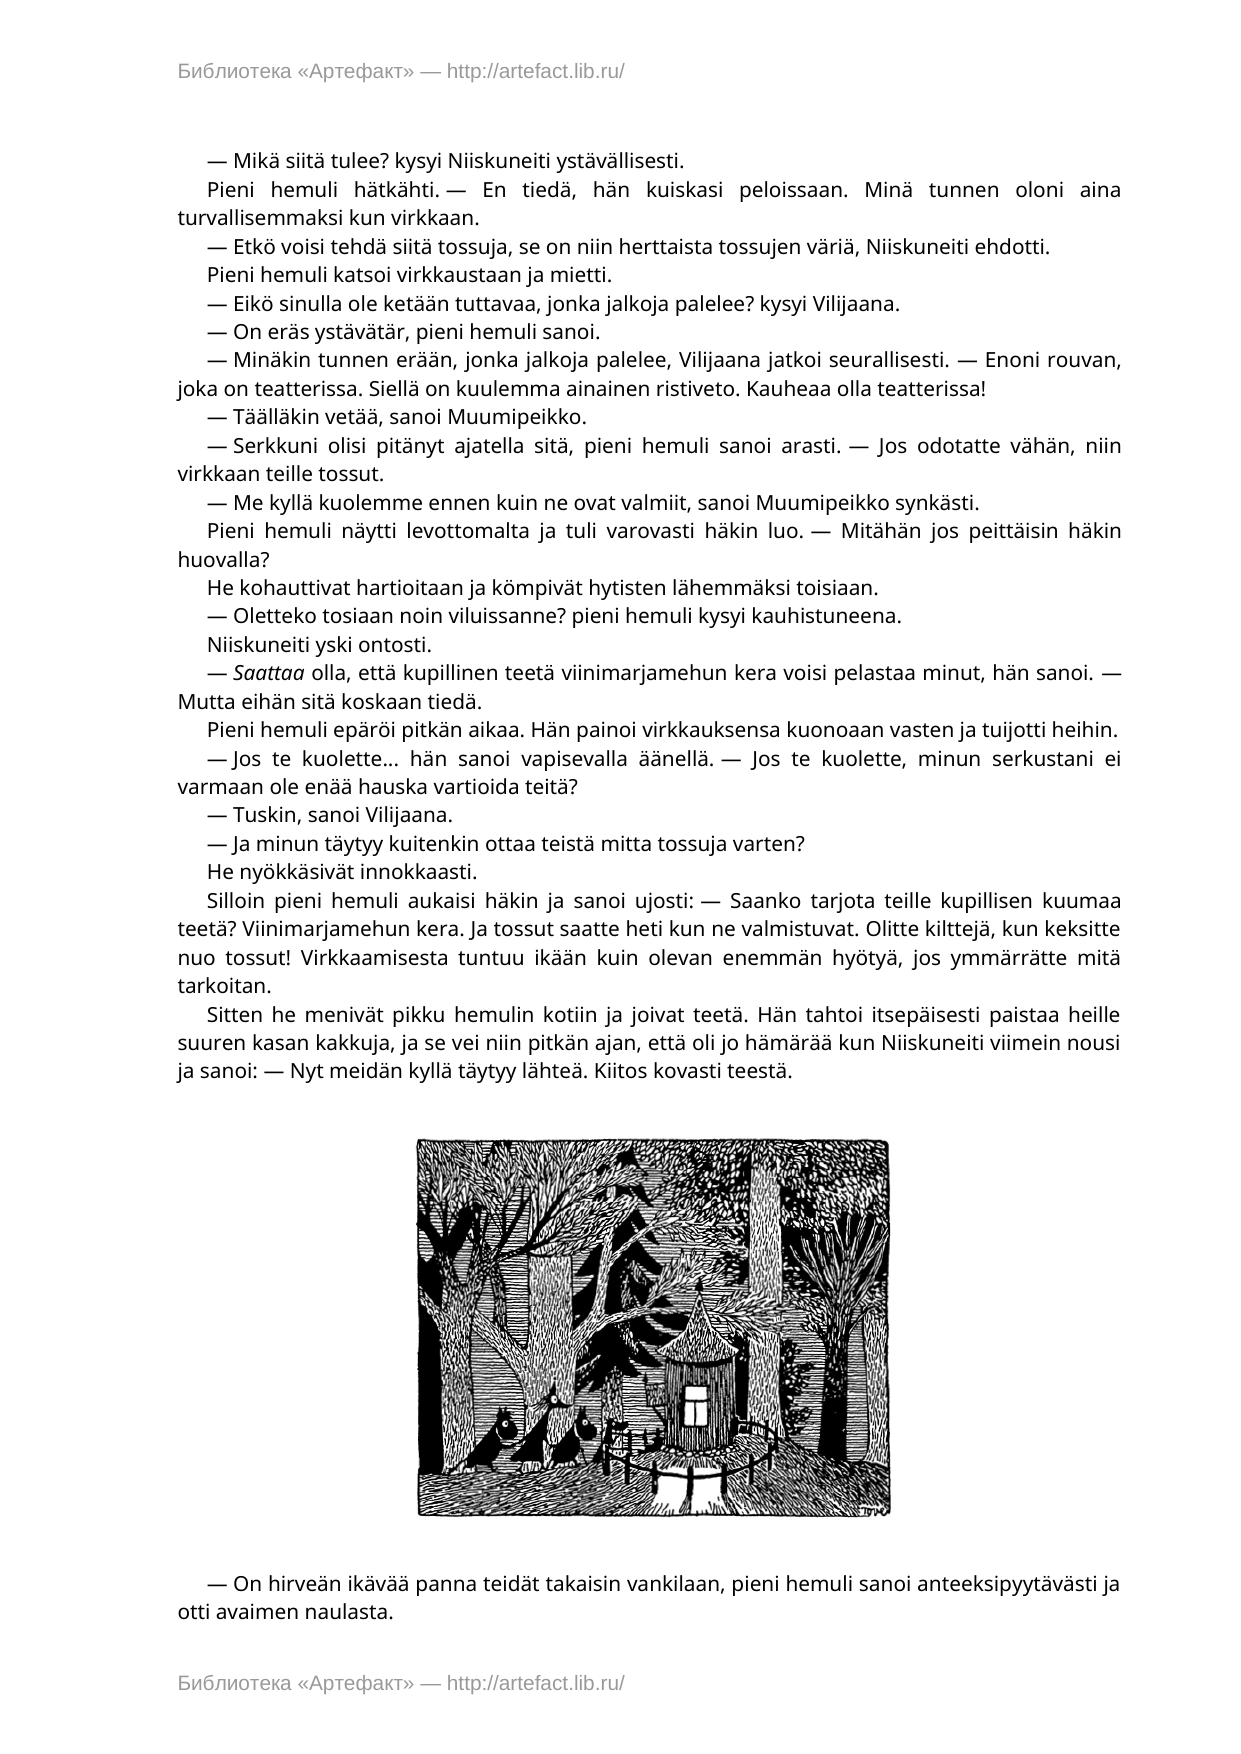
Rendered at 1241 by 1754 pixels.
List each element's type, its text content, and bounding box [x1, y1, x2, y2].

text Pieni hemuli epäröi pitkän aikaa. Hän painoi virkkauksensa kuonoaan vasten ja tuijotti heihin. [177, 715, 1122, 744]
text — Jos te kuolette... hän sanoi vapisevalla äänellä. — Jos te kuolette, minun serkustani ei varmaan ole enää hauska vartioida teitä? [177, 744, 1122, 801]
text — Oletteko tosiaan noin viluissanne? pieni hemuli kysyi kauhistuneena. [177, 602, 1122, 630]
text — Tuskin, sanoi Vilijaana. [177, 801, 1122, 829]
picture [385, 1113, 915, 1541]
text — Täälläkin vetää, sanoi Muumipeikko. [177, 402, 1122, 431]
text — Minäkin tunnen erään, jonka jalkoja palelee, Vilijaana jatkoi seurallisesti. — Enoni rouvan, joka on teatterissa. Siellä on kuulemma ainainen ristiveto. Kauheaa olla teatterissa! [177, 346, 1122, 402]
text Silloin pieni hemuli aukaisi häkin ja sanoi ujosti: — Saanko tarjota teille kupillisen kuumaa teetä? Viinimarjamehun kera. Ja tossut saatte heti kun ne valmistuvat. Olitte kilttejä, kun keksitte nuo tossut! Virkkaamisesta tuntuu ikään kuin olevan enemmän hyötyä, jos ymmärrätte mitä tarkoitan. [177, 886, 1122, 1000]
text He nyökkäsivät innokkaasti. [177, 857, 1122, 886]
text Pieni hemuli hätkähti. — En tiedä, hän kuiskasi peloissaan. Minä tunnen oloni aina turvallisemmaksi kun virkkaan. [177, 175, 1122, 232]
text — Saattaa olla, että kupillinen teetä viinimarjamehun kera voisi pelastaa minut, hän sanoi. — Mutta eihän sitä koskaan tiedä. [177, 658, 1122, 715]
text Pieni hemuli näytti levottomalta ja tuli varovasti häkin luo. — Mitähän jos peittäisin häkin huovalla? [177, 516, 1122, 573]
text — On eräs ystävätär, pieni hemuli sanoi. [177, 317, 1122, 346]
text He kohauttivat hartioitaan ja kömpivät hytisten lähemmäksi toisiaan. [177, 573, 1122, 602]
text Niiskuneiti yski ontosti. [177, 630, 1122, 658]
text — On hirveän ikävää panna teidät takaisin vankilaan, pieni hemuli sanoi anteeksipyytävästi ja otti avaimen naulasta. [177, 1569, 1122, 1626]
text — Etkö voisi tehdä siitä tossuja, se on niin herttaista tossujen väriä, Niiskuneiti ehdotti. [177, 232, 1122, 260]
text Sitten he menivät pikku hemulin kotiin ja joivat teetä. Hän tahtoi itsepäisesti paistaa heille suuren kasan kakkuja, ja se vei niin pitkän ajan, että oli jo hämärää kun Niiskuneiti viimein nousi ja sanoi: — Nyt meidän kyllä täytyy lähteä. Kiitos kovasti teestä. [177, 1000, 1122, 1085]
text — Eikö sinulla ole ketään tuttavaa, jonka jalkoja palelee? kysyi Vilijaana. [177, 289, 1122, 317]
text — Ja minun täytyy kuitenkin ottaa teistä mitta tossuja varten? [177, 829, 1122, 857]
text Pieni hemuli katsoi virkkaustaan ja mietti. [177, 260, 1122, 289]
text — Me kyllä kuolemme ennen kuin ne ovat valmiit, sanoi Muumipeikko synkästi. [177, 488, 1122, 516]
text — Serkkuni olisi pitänyt ajatella sitä, pieni hemuli sanoi arasti. — Jos odotatte vähän, niin virkkaan teille tossut. [177, 431, 1122, 488]
text — Mikä siitä tulee? kysyi Niiskuneiti ystävällisesti. [177, 147, 1122, 175]
